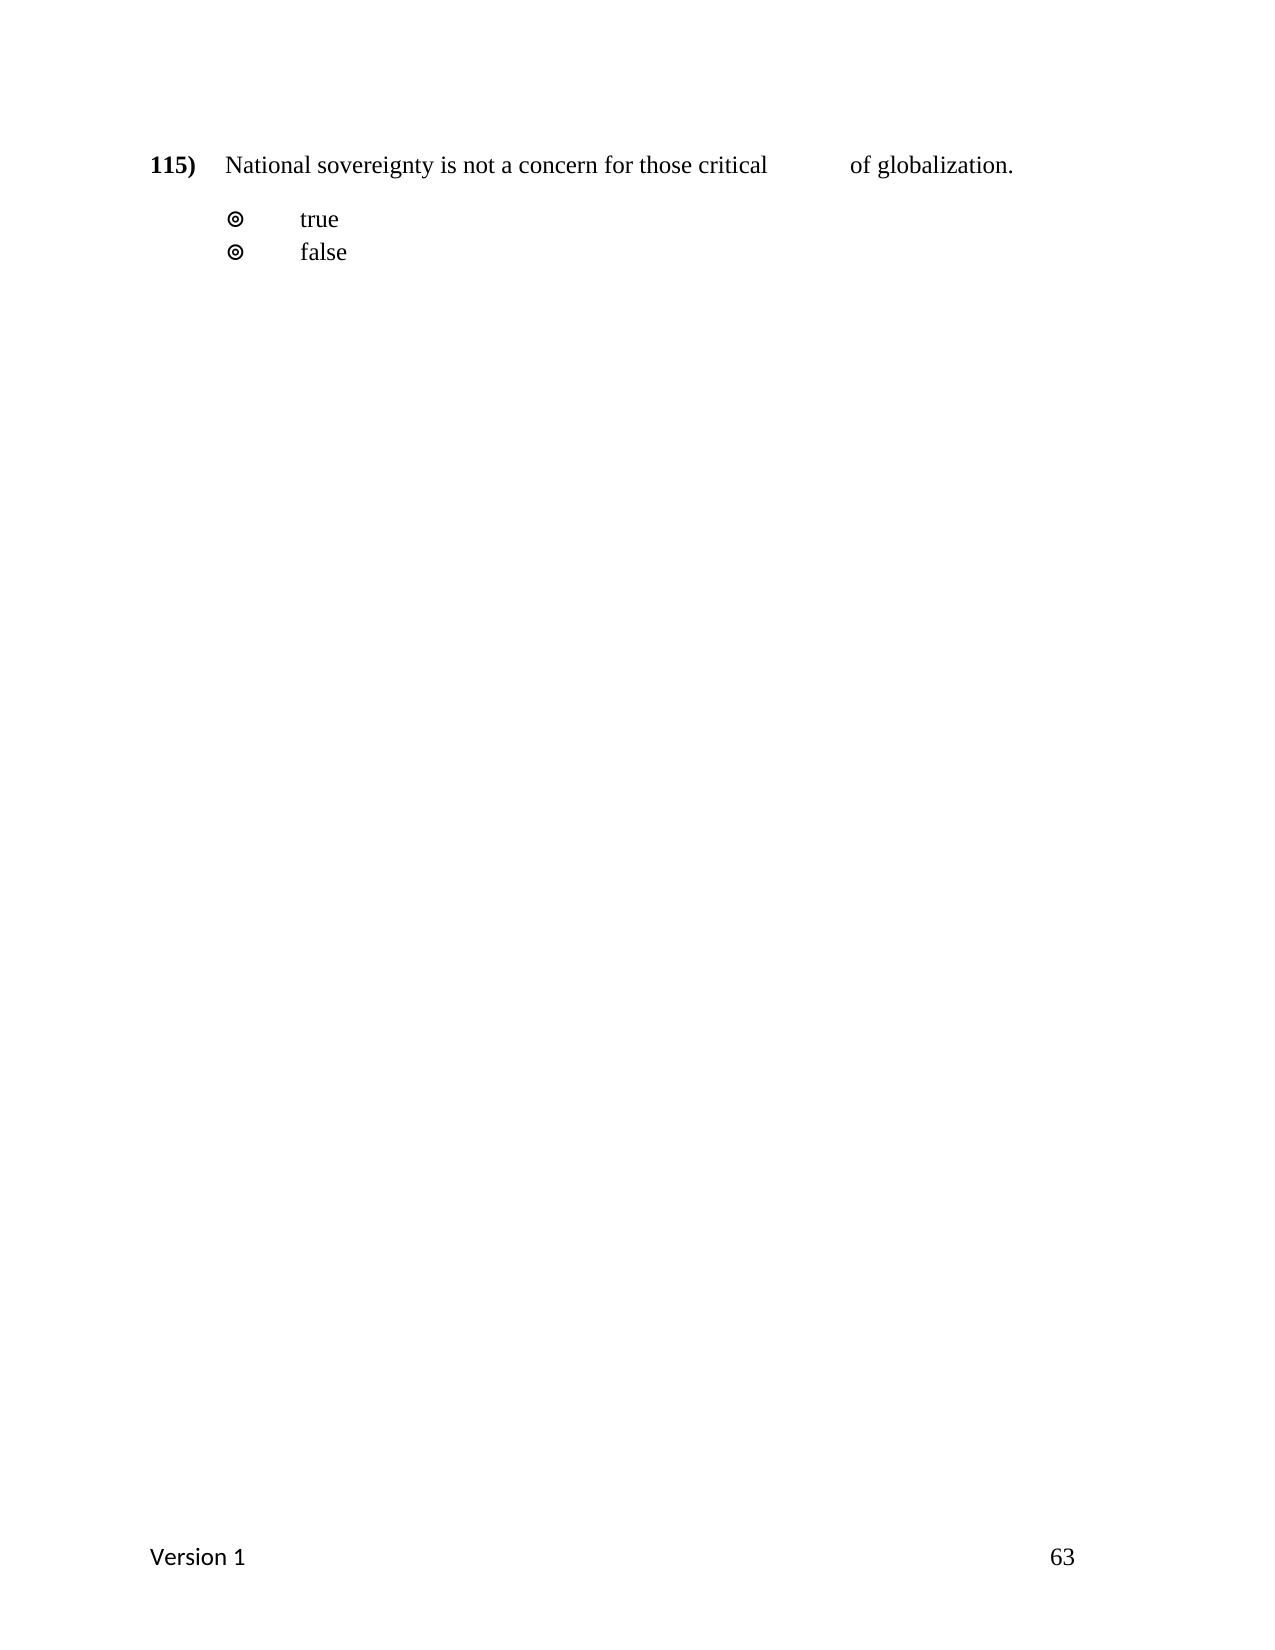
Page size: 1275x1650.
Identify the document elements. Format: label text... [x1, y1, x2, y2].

text 115) National sovereignty is not a concern for those critical of globalization. [850, 150, 1125, 179]
text ⊚ true ⊚ false [150, 204, 775, 266]
text 115) National sovereignty is not a concern for those critical of globalization. [150, 150, 775, 179]
